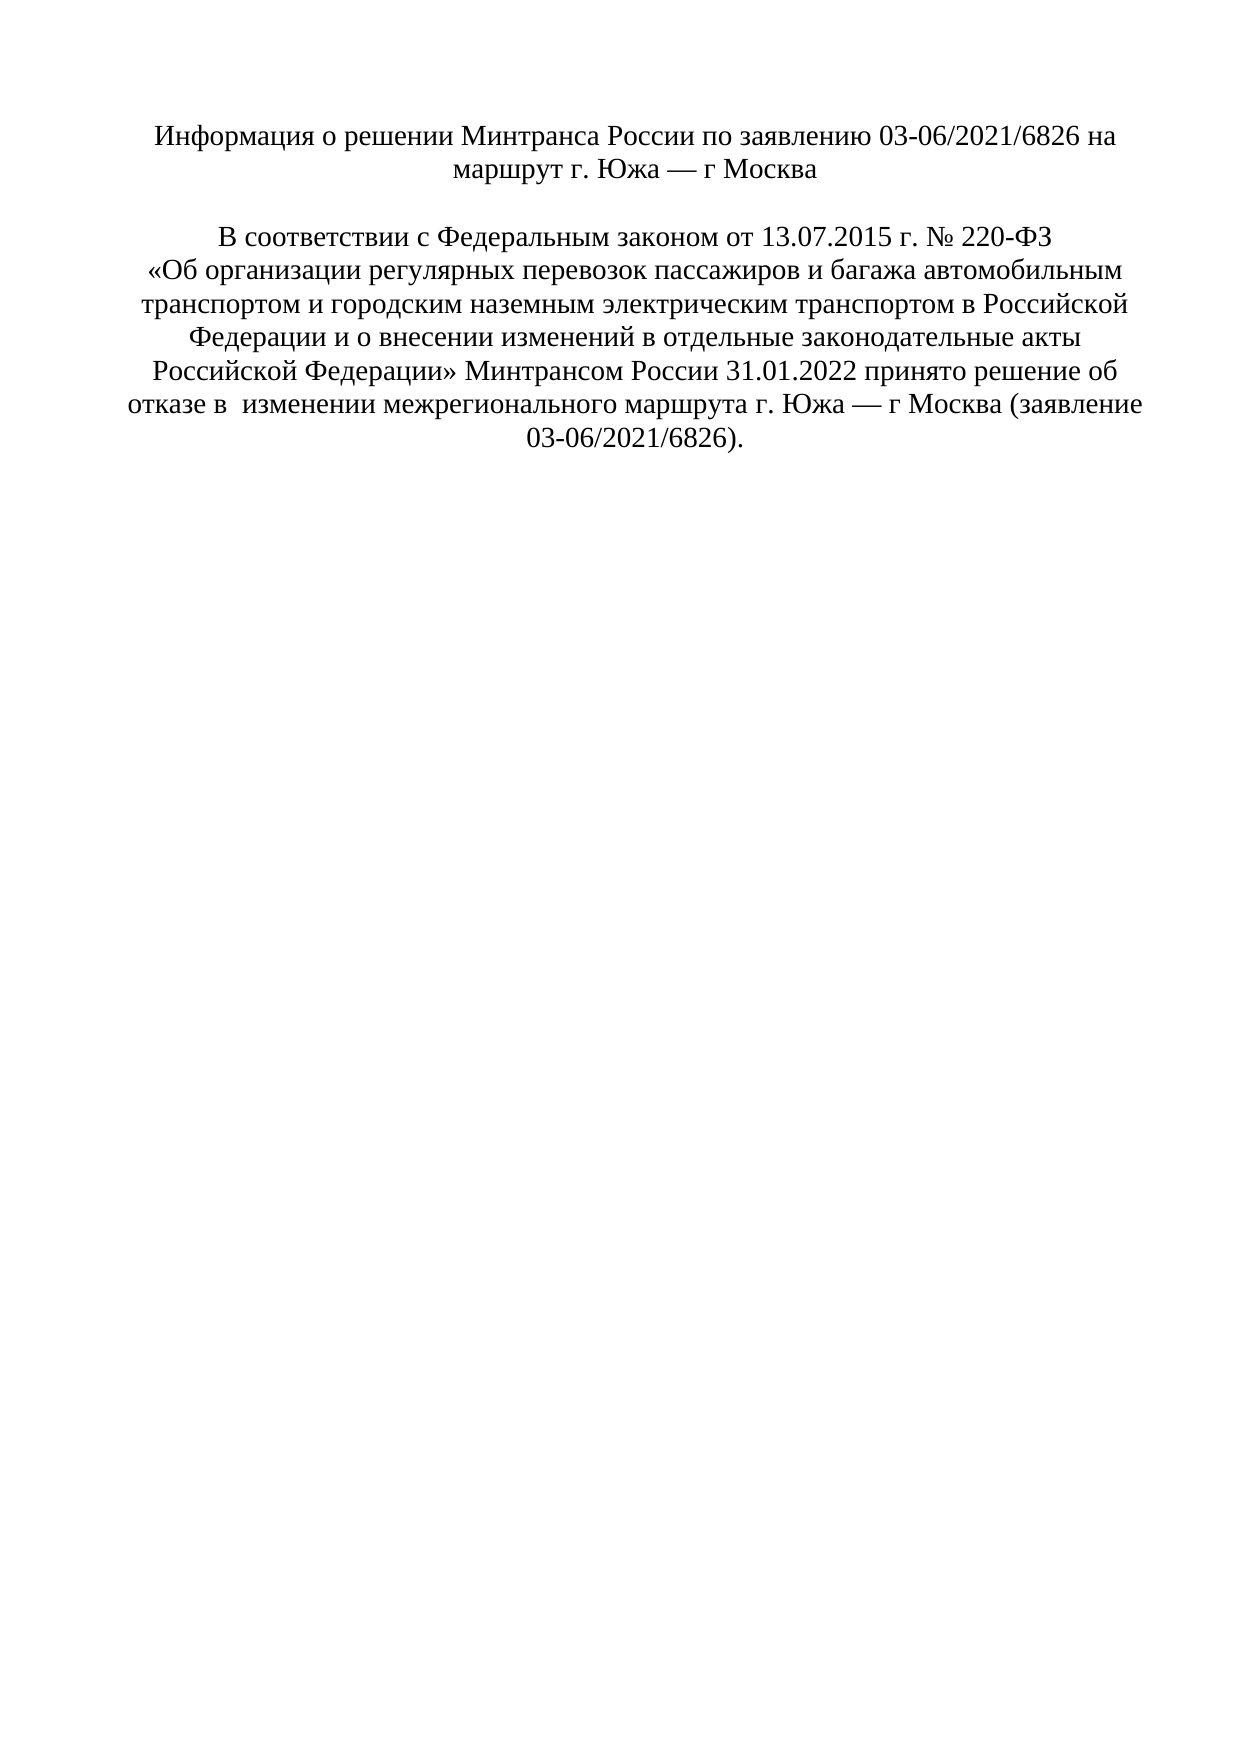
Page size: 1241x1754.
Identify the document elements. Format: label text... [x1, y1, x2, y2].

text В соответствии с Федеральным законом от 13.07.2015 г. № 220-ФЗ «Об организации регулярных перевозок пассажиров и багажа автомобильным транспортом и городским наземным электрическим транспортом в Российской Федерации и о внесении изменений в отдельные законодательные акты Российской Федерации» Минтрансом России 31.01.2022 принято решение об отказе в изменении межрегионального маршрута г. Южа — г Москва (заявление 03-06/2021/6826). [118, 219, 1152, 453]
text Информация о решении Минтранса России по заявлению 03-06/2021/6826 на маршрут г. Южа — г Москва [118, 118, 1152, 185]
